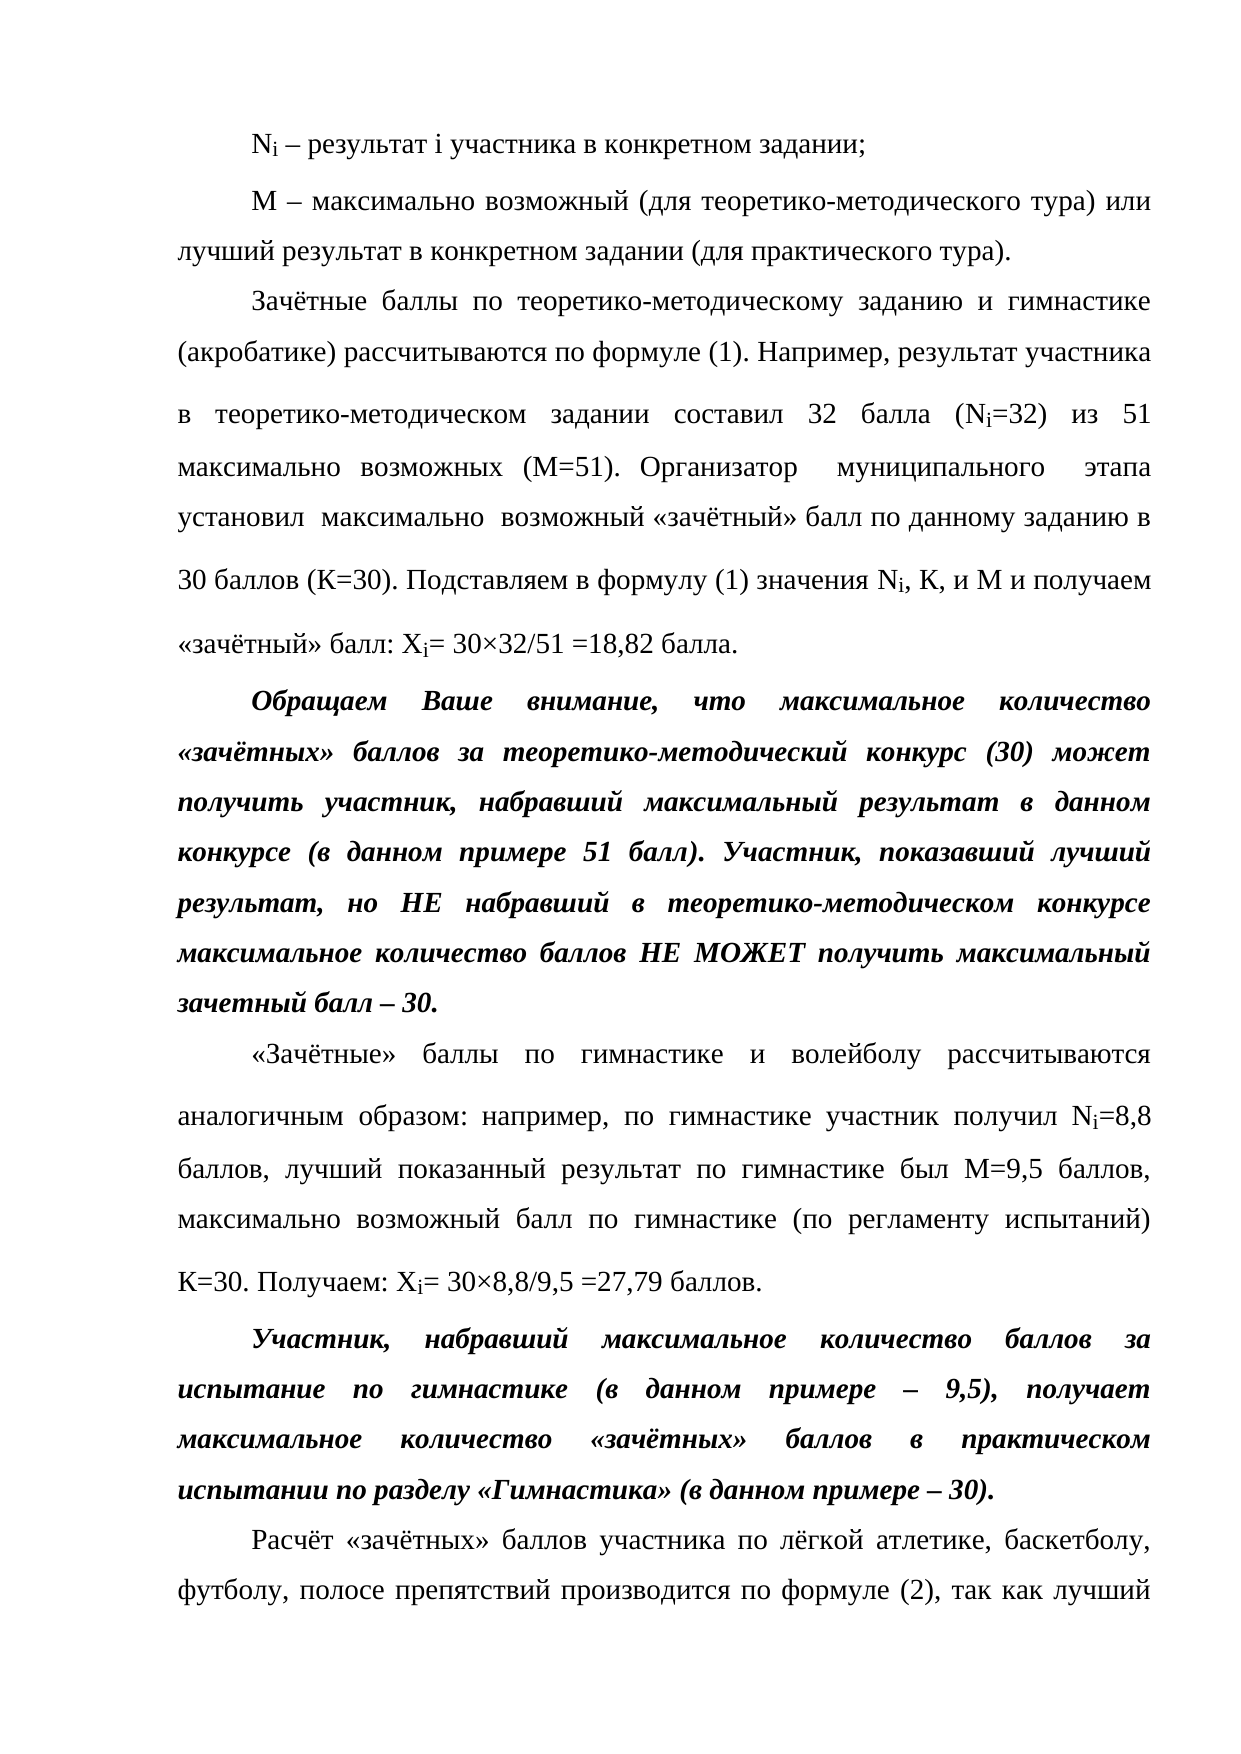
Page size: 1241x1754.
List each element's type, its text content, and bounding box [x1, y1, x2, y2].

text М – максимально возможный (для теоретико-методического тура) или лучший результат в конкретном задании (для практического тура). [177, 183, 1152, 267]
text Обращаем Ваше внимание, что максимальное количество «зачётных» баллов за теоретико-методический конкурс (30) может получить участник, набравший максимальный результат в данном конкурсе (в данном примере 51 балл). Участник, показавший лучший результат, но НЕ набравший в теоретико-методическом конкурсе максимальное количество баллов НЕ МОЖЕТ получить максимальный зачетный балл – 30. [177, 683, 1152, 1019]
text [177, 1522, 1152, 1606]
text «Зачётные» баллы по гимнастике и волейболу рассчитываются аналогичным образом: например, по гимнастике участник получил Ni=8,8 баллов, лучший показанный результат по гимнастике был М=9,5 баллов, максимально возможный балл по гимнастике (по регламенту испытаний) К=30. Получаем: Хi= 30×8,8/9,5 =27,79 баллов. [177, 1036, 1152, 1299]
text Участник, набравший максимальное количество баллов за испытание по гимнастике (в данном примере – 9,5), получает максимальное количество «зачётных» баллов в практическом испытании по разделу «Гимнастика» (в данном примере – 30). [177, 1321, 1152, 1505]
text Ni – результат i участника в конкретном задании; [177, 118, 1152, 161]
text Зачётные баллы по теоретико-методическому заданию и гимнастике (акробатике) рассчитываются по формуле (1). Например, результат участника в теоретико-методическом задании составил 32 балла (Ni=32) из 51 максимально возможных (М=51). Организатор муниципального этапа установил максимально возможный «зачётный» балл по данному заданию в 30 баллов (К=30). Подставляем в формулу (1) значения Ni, К, и М и получаем «зачётный» балл: Хi= 30×32/51 =18,82 балла. [177, 283, 1152, 662]
